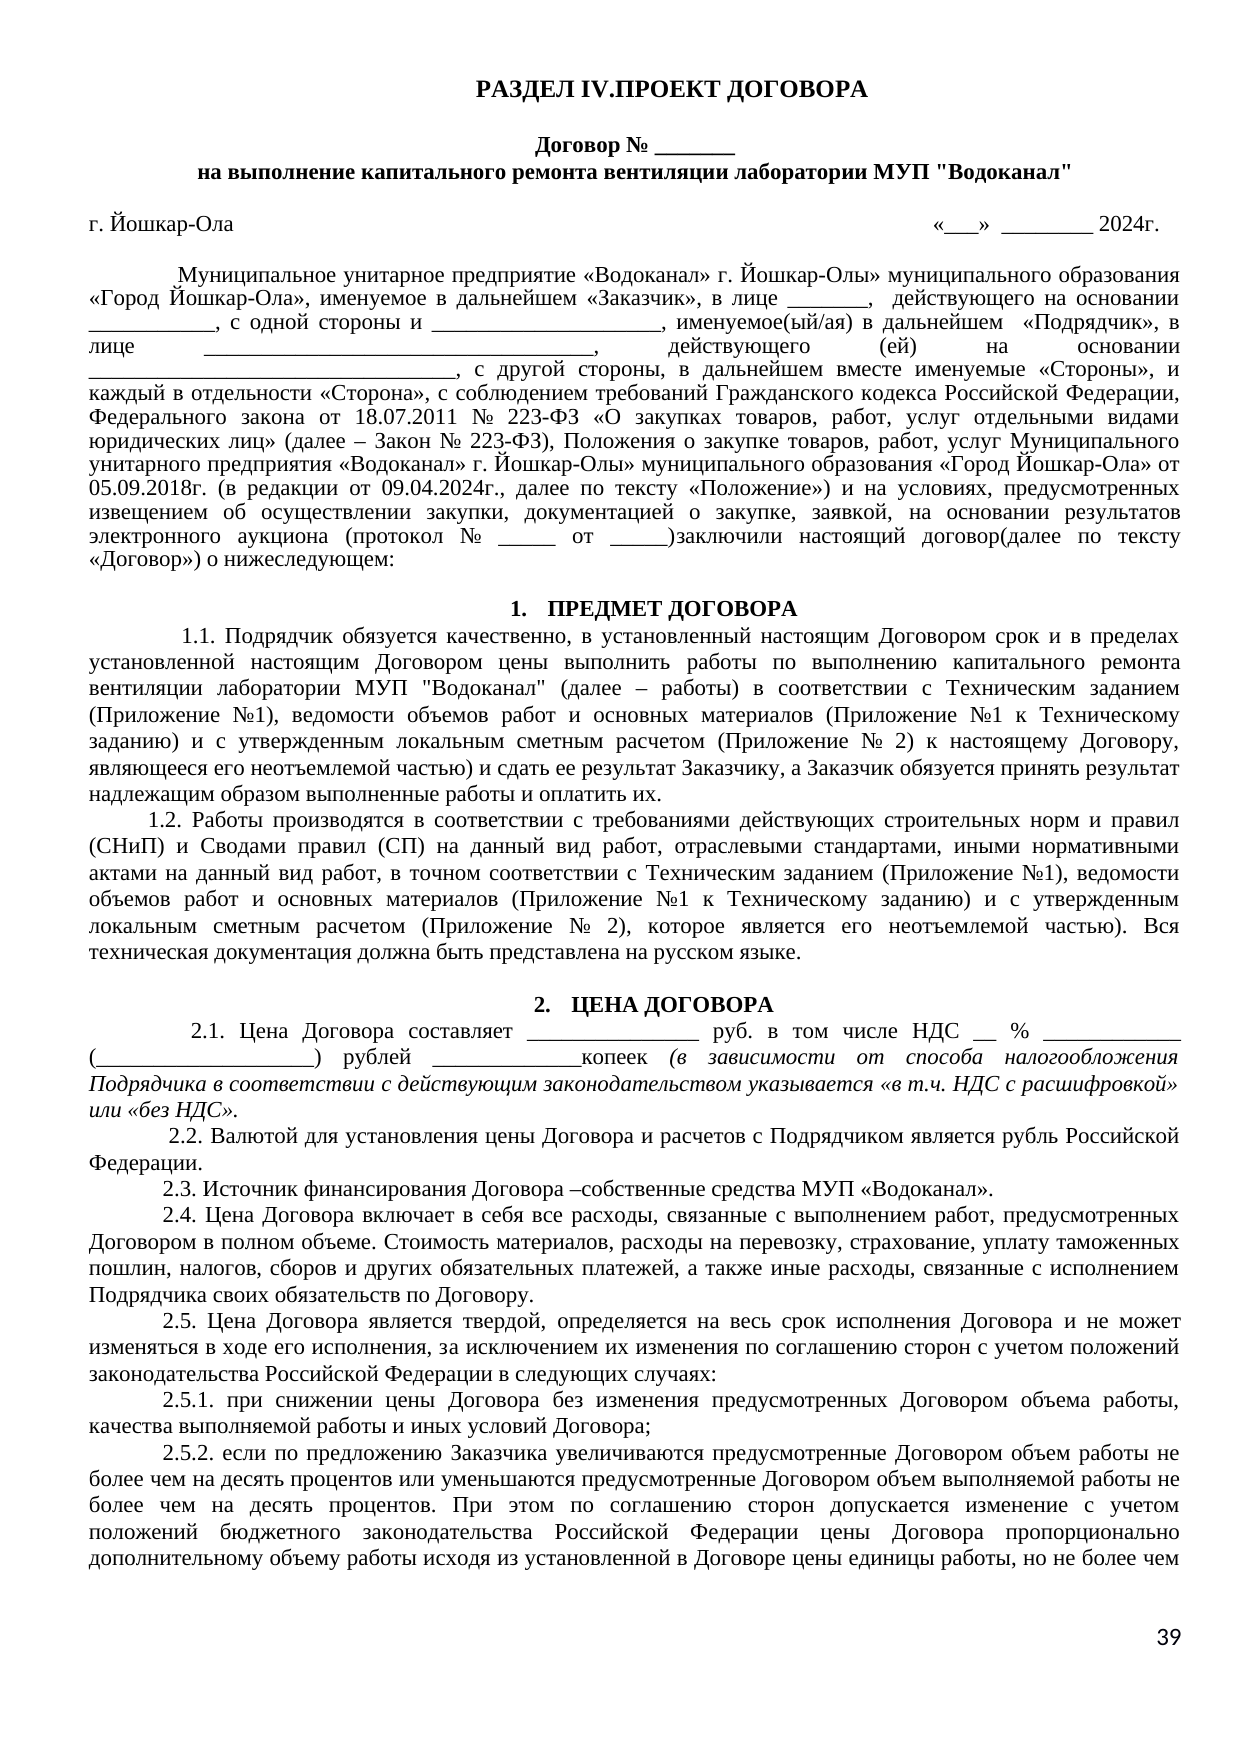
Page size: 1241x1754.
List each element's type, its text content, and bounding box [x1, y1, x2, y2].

text 2.5. Цена Договора является твердой, определяется на весь срок исполнения Договора и не может изменяться в ходе его исполнения, за исключением их изменения по соглашению сторон с учетом положений законодательства Российской Федерации в следующих случаях: [89, 1307, 1181, 1386]
text РАЗДЕЛ IV.ПРОЕКТ ДОГОВОРА [89, 74, 1181, 103]
text Договор № _______ [89, 131, 1181, 158]
text 1.1. Подрядчик обязуется качественно, в установленный настоящим Договором срок и в пределах установленной настоящим Договором цены выполнить работы по выполнению капитального ремонта вентиляции лаборатории МУП "Водоканал" (далее – работы) в соответствии с Техническим заданием (Приложение №1), ведомости объемов работ и основных материалов (Приложение №1 к Техническому заданию) и с утвержденным локальным сметным расчетом (Приложение № 2) к настоящему Договору, являющееся его неотъемлемой частью) и сдать ее результат Заказчику, а Заказчик обязуется принять результат надлежащим образом выполненные работы и оплатить их. [89, 622, 1181, 806]
text 2.1. Цена Договора составляет _______________ руб. в том числе НДС __ % ____________ (___________________) рублей _____________копеек (в зависимости от способа налогообложения Подрядчика в соответствии с действующим законодательством указывается «в т.ч. НДС с расшифровкой» или «без НДС». [89, 1017, 1181, 1122]
list ЦЕНА ДОГОВОРА [126, 991, 1181, 1017]
text 2.3. Источник финансирования Договора –собственные средства МУП «Водоканал». [89, 1175, 1181, 1202]
text 2.5.1. при снижении цены Договора без изменения предусмотренных Договором объема работы, качества выполняемой работы и иных условий Договора; [89, 1386, 1181, 1439]
text Муниципальное унитарное предприятие «Водоканал» г. Йошкар-Олы» муниципального образования «Город Йошкар-Ола», именуемое в дальнейшем «Заказчик», в лице _______, действующего на основании ___________, с одной стороны и ____________________, именуемое(ый/ая) в дальнейшем «Подрядчик», в лице __________________________________, действующего (ей) на основании ________________________________, с другой стороны, в дальнейшем вместе именуемые «Стороны», и каждый в отдельности «Сторона», с соблюдением требований Гражданского кодекса Российской Федерации, Федерального закона от 18.07.2011 № 223-ФЗ «О закупках товаров, работ, услуг отдельными видами юридических лиц» (далее – Закон № 223-ФЗ), Положения о закупке товаров, работ, услуг Муниципального унитарного предприятия «Водоканал» г. Йошкар-Олы» муниципального образования «Город Йошкар-Ола» от 05.09.2018г. (в редакции от 09.04.2024г., далее по тексту «Положение») и на условиях, предусмотренных извещением об осуществлении закупки, документацией о закупке, заявкой, на основании результатов электронного аукциона (протокол № _____ от _____)заключили настоящий договор(далее по тексту «Договор») о нижеследующем: [89, 263, 1181, 572]
list ПРЕДМЕТ ДОГОВОРА [126, 595, 1181, 622]
text г. Йошкар-Ола «___» ________ 2024г. [89, 210, 1181, 237]
text 1.2. Работы производятся в соответствии с требованиями действующих строительных норм и правил (СНиП) и Сводами правил (СП) на данный вид работ, отраслевыми стандартами, иными нормативными актами на данный вид работ, в точном соответствии с Техническим заданием (Приложение №1), ведомости объемов работ и основных материалов (Приложение №1 к Техническому заданию) и с утвержденным локальным сметным расчетом (Приложение № 2), которое является его неотъемлемой частью). Вся техническая документация должна быть представлена на русском языке. [89, 806, 1181, 964]
text 2.4. Цена Договора включает в себя все расходы, связанные с выполнением работ, предусмотренных Договором в полном объеме. Стоимость материалов, расходы на перевозку, страхование, уплату таможенных пошлин, налогов, сборов и других обязательных платежей, а также иные расходы, связанные с исполнением Подрядчика своих обязательств по Договору. [89, 1202, 1181, 1307]
text 2.2. Валютой для установления цены Договора и расчетов с Подрядчиком является рубль Российской Федерации. [89, 1122, 1181, 1175]
text на выполнение капитального ремонта вентиляции лаборатории МУП "Водоканал" [89, 158, 1181, 184]
